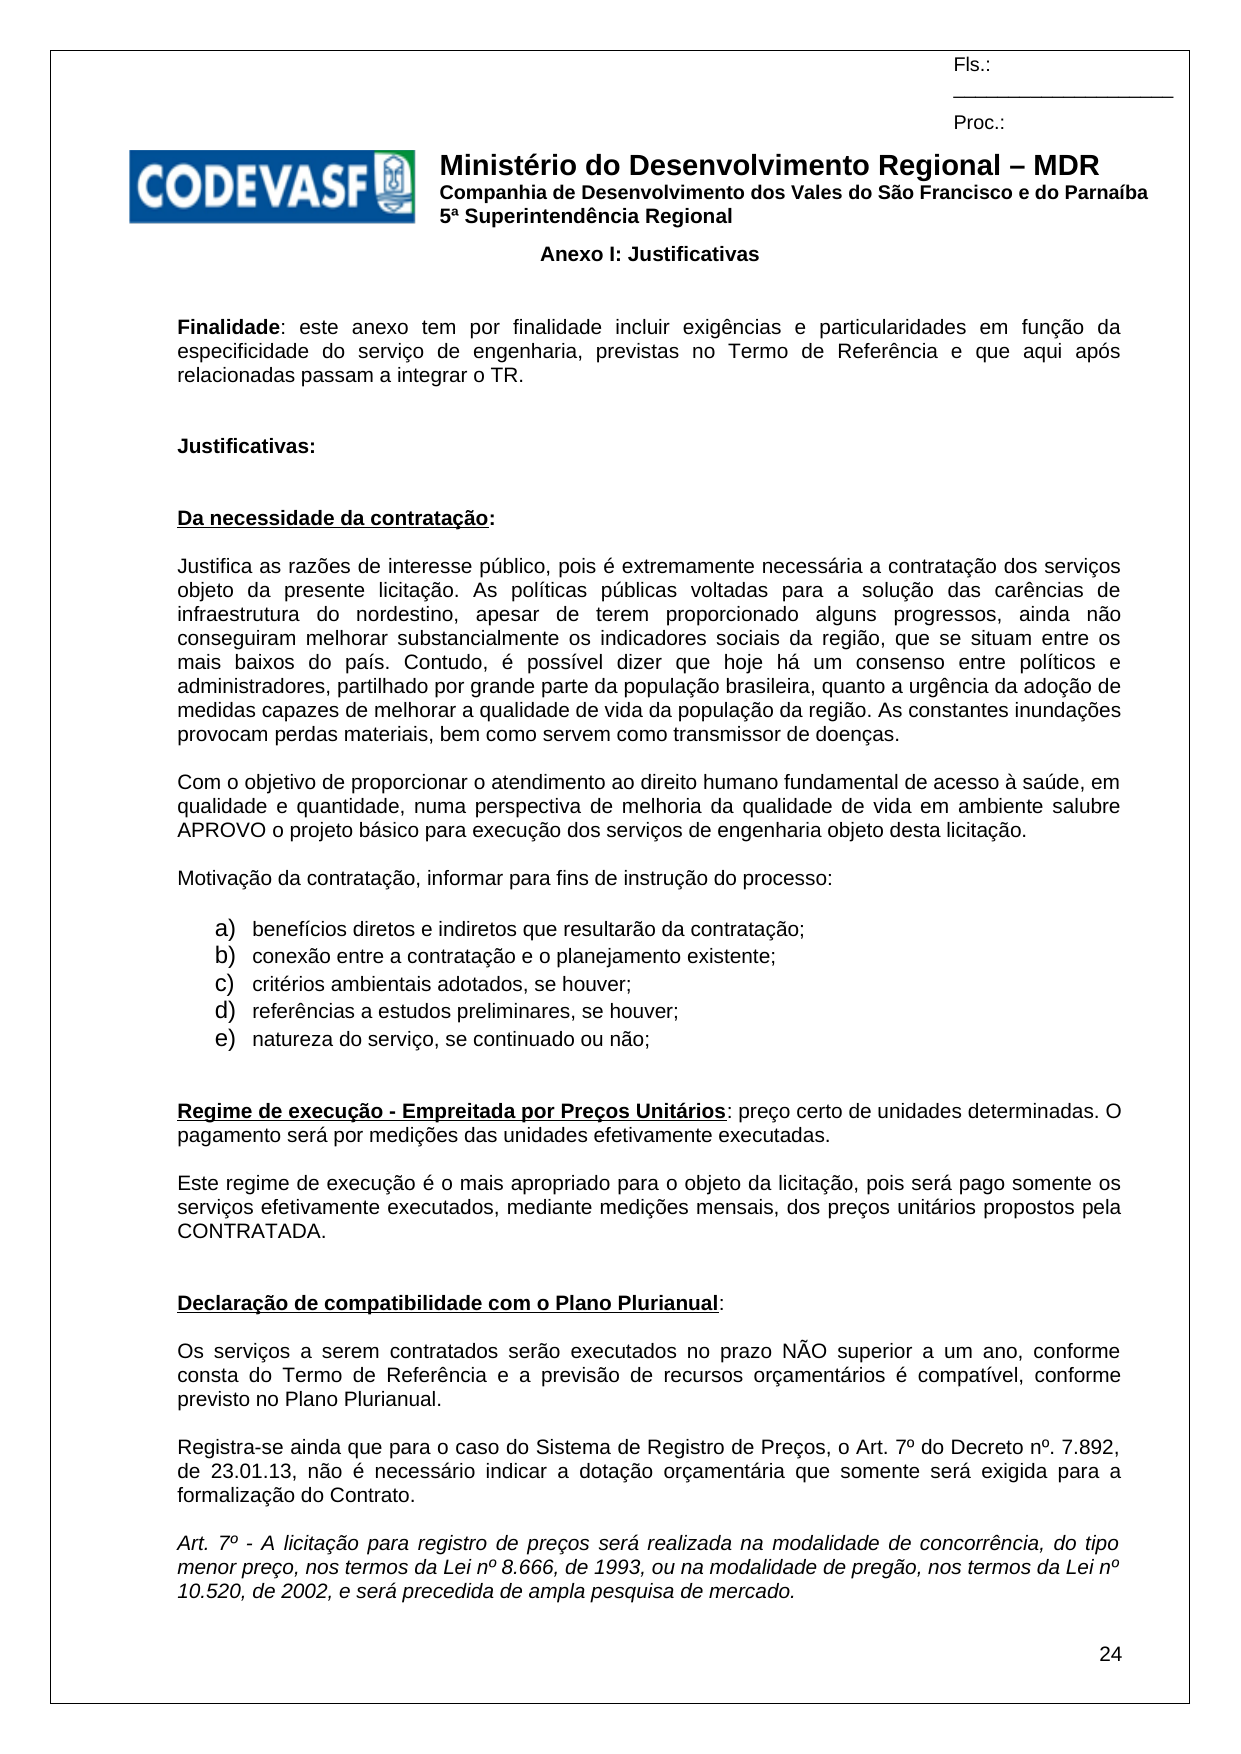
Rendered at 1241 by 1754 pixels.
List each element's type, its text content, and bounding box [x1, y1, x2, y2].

list benefícios diretos e indiretos que resultarão da contratação; [214, 913, 1122, 941]
text Art. 7º - A licitação para registro de preços será realizada na modalidade de concorrência, do tipo menor preço, nos termos da Lei nº 8.666, de 1993, ou na modalidade de pregão, nos termos da Lei nº 10.520, de 2002, e será precedida de ampla pesquisa de mercado. [177, 1531, 1122, 1602]
list conexão entre a contratação e o planejamento existente; [214, 941, 1122, 969]
list natureza do serviço, se continuado ou não; [214, 1024, 1122, 1051]
text Finalidade: este anexo tem por finalidade incluir exigências e particularidades em função da especificidade do serviço de engenharia, previstas no Termo de Referência e que aqui após relacionadas passam a integrar o TR. [177, 314, 1122, 386]
text Justifica as razões de interesse público, pois é extremamente necessária a contratação dos serviços objeto da presente licitação. As políticas públicas voltadas para a solução das carências de infraestrutura do nordestino, apesar de terem proporcionado alguns progressos, ainda não conseguiram melhorar substancialmente os indicadores sociais da região, que se situam entre os mais baixos do país. Contudo, é possível dizer que hoje há um consenso entre políticos e administradores, partilhado por grande parte da população brasileira, quanto a urgência da adoção de medidas capazes de melhorar a qualidade de vida da população da região. As constantes inundações provocam perdas materiais, bem como servem como transmissor de doenças. [177, 554, 1122, 746]
text Os serviços a serem contratados serão executados no prazo NÃO superior a um ano, conforme consta do Termo de Referência e a previsão de recursos orçamentários é compatível, conforme previsto no Plano Plurianual. [177, 1339, 1122, 1411]
text Da necessidade da contratação: [177, 506, 1122, 530]
text Motivação da contratação, informar para fins de instrução do processo: [177, 866, 1122, 889]
text Registra-se ainda que para o caso do Sistema de Registro de Preços, o Art. 7º do Decreto nº. 7.892, de 23.01.13, não é necessário indicar a dotação orçamentária que somente será exigida para a formalização do Contrato. [177, 1435, 1122, 1507]
text Justificativas: [177, 434, 1122, 458]
text Com o objetivo de proporcionar o atendimento ao direito humano fundamental de acesso à saúde, em qualidade e quantidade, numa perspectiva de melhoria da qualidade de vida em ambiente salubre aprovo o projeto básico para execução dos serviços de engenharia objeto desta licitação. [177, 770, 1122, 842]
text Anexo I: Justificativas [177, 242, 1122, 266]
picture [129, 150, 417, 226]
text Regime de execução - Empreitada por Preços Unitários: preço certo de unidades determinadas. O pagamento será por medições das unidades efetivamente executadas. [177, 1099, 1122, 1147]
list referências a estudos preliminares, se houver; [214, 996, 1122, 1024]
text Este regime de execução é o mais apropriado para o objeto da licitação, pois será pago somente os serviços efetivamente executados, mediante medições mensais, dos preços unitários propostos pela contratada. [177, 1171, 1122, 1243]
list critérios ambientais adotados, se houver; [214, 969, 1122, 996]
text Declaração de compatibilidade com o Plano Plurianual: [177, 1291, 1122, 1315]
